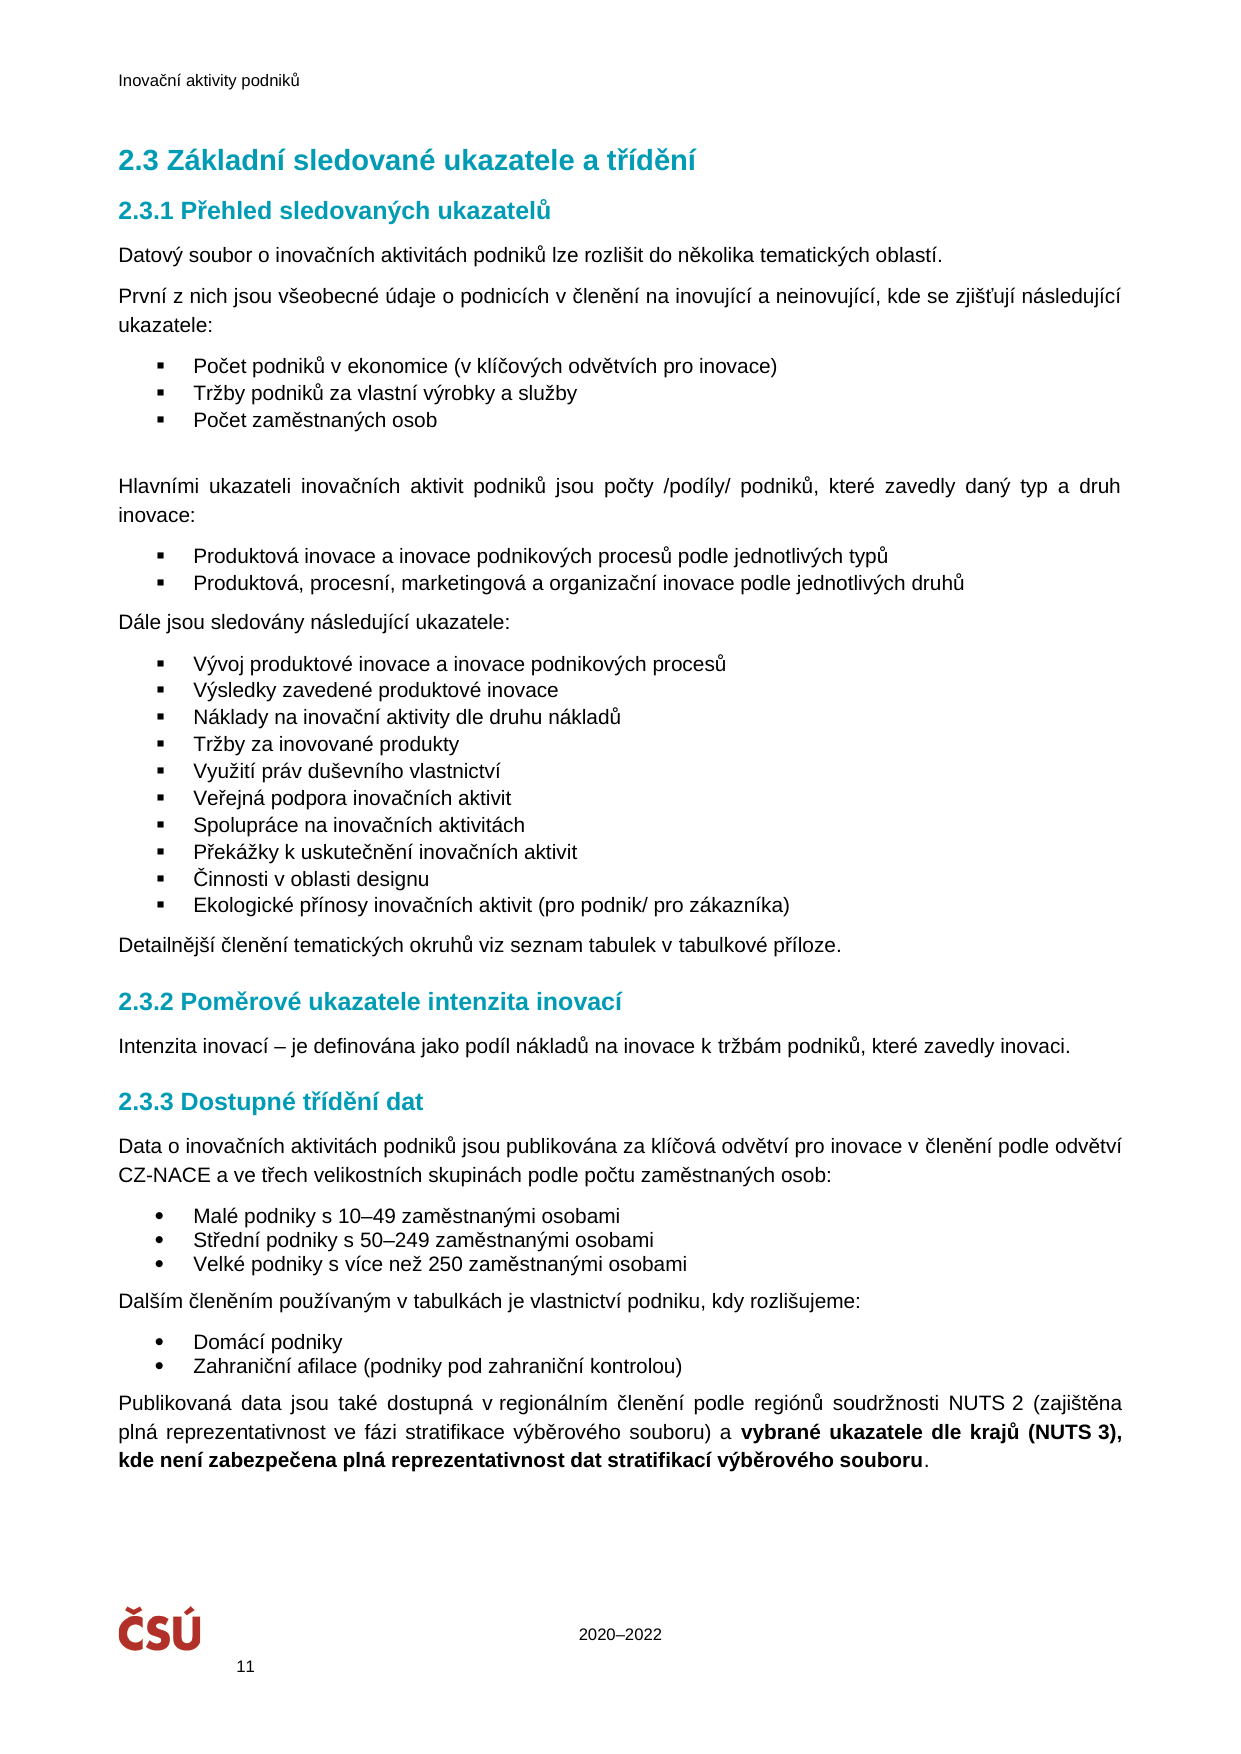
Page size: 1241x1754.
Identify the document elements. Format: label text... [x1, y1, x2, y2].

list Tržby podniků za vlastní výrobky a služby [156, 381, 1122, 405]
text Detailnější členění tematických okruhů viz seznam tabulek v tabulkové příloze. [118, 933, 1122, 957]
list Spolupráce na inovačních aktivitách [156, 813, 1122, 837]
list Činnosti v oblasti designu [156, 866, 1122, 891]
list Veřejná podpora inovačních aktivit [156, 786, 1122, 810]
list Zahraniční afilace (podniky pod zahraniční kontrolou) [156, 1354, 1122, 1378]
list Náklady na inovační aktivity dle druhu nákladů [156, 705, 1122, 729]
list Výsledky zavedené produktové inovace [156, 678, 1122, 702]
text Dále jsou sledovány následující ukazatele: [118, 610, 1122, 634]
list Velké podniky s více než 250 zaměstnanými osobami [156, 1252, 1122, 1276]
list Vývoj produktové inovace a inovace podnikových procesů [156, 651, 1122, 676]
picture [118, 1606, 200, 1651]
text Intenzita inovací – je definována jako podíl nákladů na inovace k tržbám podniků, které zavedly inovaci. [118, 1033, 1122, 1057]
list Produktová, procesní, marketingová a organizační inovace podle jednotlivých druhů [156, 571, 1122, 595]
list Malé podniky s 10–49 zaměstnanými osobami [156, 1204, 1122, 1228]
list Ekologické přínosy inovačních aktivit (pro podnik/ pro zákazníka) [156, 893, 1122, 917]
text Hlavními ukazateli inovačních aktivit podniků jsou počty /podíly/ podniků, které zavedly daný typ a druh inovace: [118, 474, 1122, 527]
subtitle 2.3.1 Přehled sledovaných ukazatelů [118, 196, 1122, 224]
list Překážky k uskutečnění inovačních aktivit [156, 839, 1122, 864]
text Publikovaná data jsou také dostupná v regionálním členění podle regiónů soudržnosti NUTS 2 (zajištěna plná reprezentativnost ve fázi stratifikace výběrového souboru) a vybrané ukazatele dle krajů (NUTS 3), kde není zabezpečena plná reprezentativnost dat stratifikací výběrového souboru. [118, 1391, 1122, 1472]
subtitle 2.3 Základní sledované ukazatele a třídění [118, 143, 1122, 177]
list Počet podniků v ekonomice (v klíčových odvětvích pro inovace) [156, 354, 1122, 378]
text Dalším členěním používaným v tabulkách je vlastnictví podniku, kdy rozlišujeme: [118, 1289, 1122, 1313]
list Domácí podniky [156, 1330, 1122, 1354]
text Data o inovačních aktivitách podniků jsou publikována za klíčová odvětví pro inovace v členění podle odvětví CZ-NACE a ve třech velikostních skupinách podle počtu zaměstnaných osob: [118, 1134, 1122, 1187]
list Počet zaměstnaných osob [156, 408, 1122, 432]
text Datový soubor o inovačních aktivitách podniků lze rozlišit do několika tematických oblastí. [118, 243, 1122, 267]
list Produktová inovace a inovace podnikových procesů podle jednotlivých typů [156, 544, 1122, 568]
text První z nich jsou všeobecné údaje o podnicích v členění na inovující a neinovující, kde se zjišťují následující ukazatele: [118, 284, 1122, 337]
list Využití práv duševního vlastnictví [156, 759, 1122, 783]
list Střední podniky s 50–249 zaměstnanými osobami [156, 1228, 1122, 1252]
subtitle 2.3.2 Poměrové ukazatele intenzita inovací [118, 986, 1122, 1015]
subtitle 2.3.3 Dostupné třídění dat [118, 1087, 1122, 1116]
list Tržby za inovované produkty [156, 732, 1122, 756]
